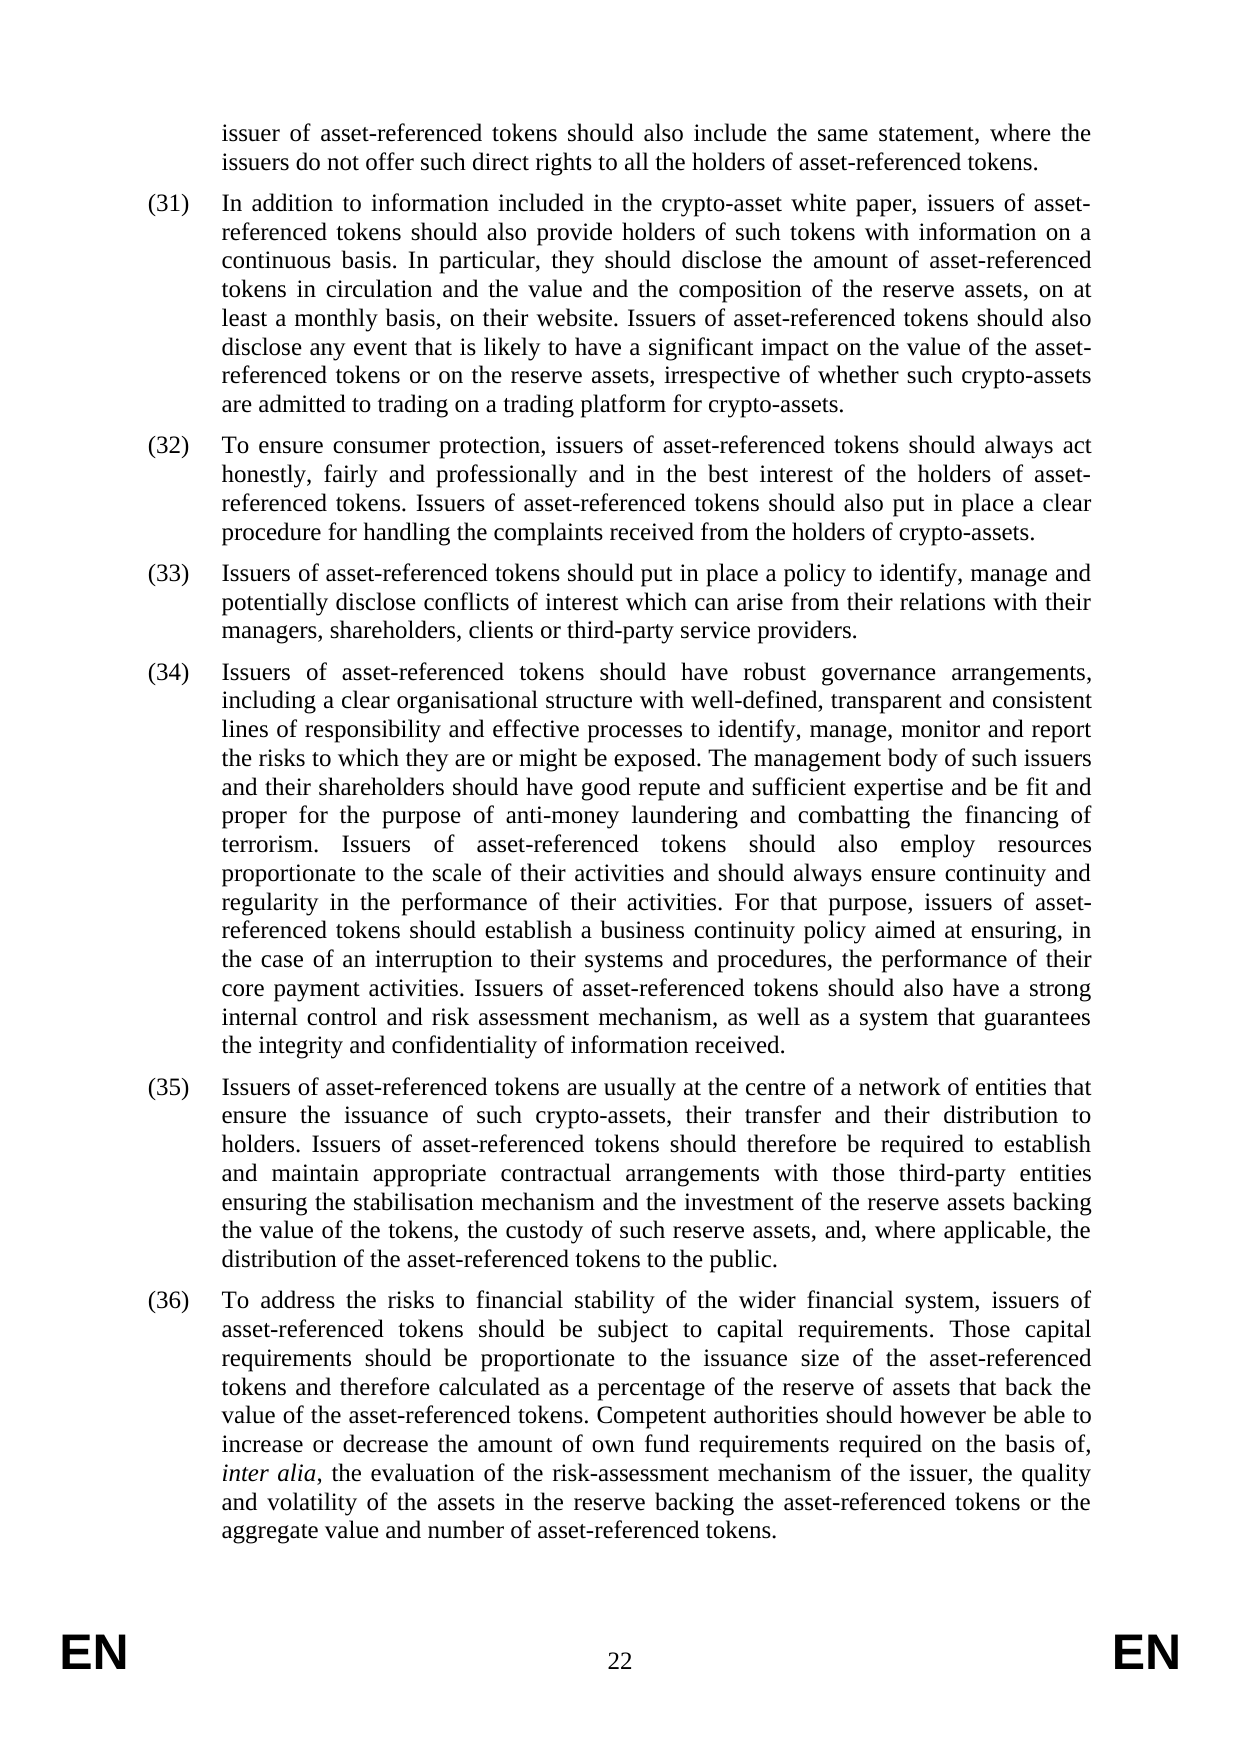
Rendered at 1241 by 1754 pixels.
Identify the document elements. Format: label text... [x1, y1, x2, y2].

text (33) Issuers of asset-referenced tokens should put in place a policy to identify, manage and potentially disclose conflicts of interest which can arise from their relations with their managers, shareholders, clients or third-party service providers. [148, 558, 1093, 644]
text (34) Issuers of asset-referenced tokens should have robust governance arrangements, including a clear organisational structure with well-defined, transparent and consistent lines of responsibility and effective processes to identify, manage, monitor and report the risks to which they are or might be exposed. The management body of such issuers and their shareholders should have good repute and sufficient expertise and be fit and proper for the purpose of anti-money laundering and combatting the financing of terrorism. Issuers of asset-referenced tokens should also employ resources proportionate to the scale of their activities and should always ensure continuity and regularity in the performance of their activities. For that purpose, issuers of asset-referenced tokens should establish a business continuity policy aimed at ensuring, in the case of an interruption to their systems and procedures, the performance of their core payment activities. Issuers of asset-referenced tokens should also have a strong internal control and risk assessment mechanism, as well as a system that guarantees the integrity and confidentiality of information received. [148, 657, 1093, 1059]
text (36) To address the risks to financial stability of the wider financial system, issuers of asset-referenced tokens should be subject to capital requirements. Those capital requirements should be proportionate to the issuance size of the asset-referenced tokens and therefore calculated as a percentage of the reserve of assets that back the value of the asset-referenced tokens. Competent authorities should however be able to increase or decrease the amount of own fund requirements required on the basis of, inter alia, the evaluation of the risk-assessment mechanism of the issuer, the quality and volatility of the assets in the reserve backing the asset-referenced tokens or the aggregate value and number of asset-referenced tokens. [148, 1286, 1093, 1544]
text (31) In addition to information included in the crypto-asset white paper, issuers of asset-referenced tokens should also provide holders of such tokens with information on a continuous basis. In particular, they should disclose the amount of asset-referenced tokens in circulation and the value and the composition of the reserve assets, on at least a monthly basis, on their website. Issuers of asset-referenced tokens should also disclose any event that is likely to have a significant impact on the value of the asset-referenced tokens or on the reserve assets, irrespective of whether such crypto-assets are admitted to trading on a trading platform for crypto-assets. [148, 188, 1093, 418]
text (35) Issuers of asset-referenced tokens are usually at the centre of a network of entities that ensure the issuance of such crypto-assets, their transfer and their distribution to holders. Issuers of asset-referenced tokens should therefore be required to establish and maintain appropriate contractual arrangements with those third-party entities ensuring the stabilisation mechanism and the investment of the reserve assets backing the value of the tokens, the custody of such reserve assets, and, where applicable, the distribution of the asset-referenced tokens to the public. [148, 1072, 1093, 1273]
text (32) To ensure consumer protection, issuers of asset-referenced tokens should always act honestly, fairly and professionally and in the best interest of the holders of asset-referenced tokens. Issuers of asset-referenced tokens should also put in place a clear procedure for handling the complaints received from the holders of crypto-assets. [148, 431, 1093, 546]
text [148, 118, 1093, 176]
